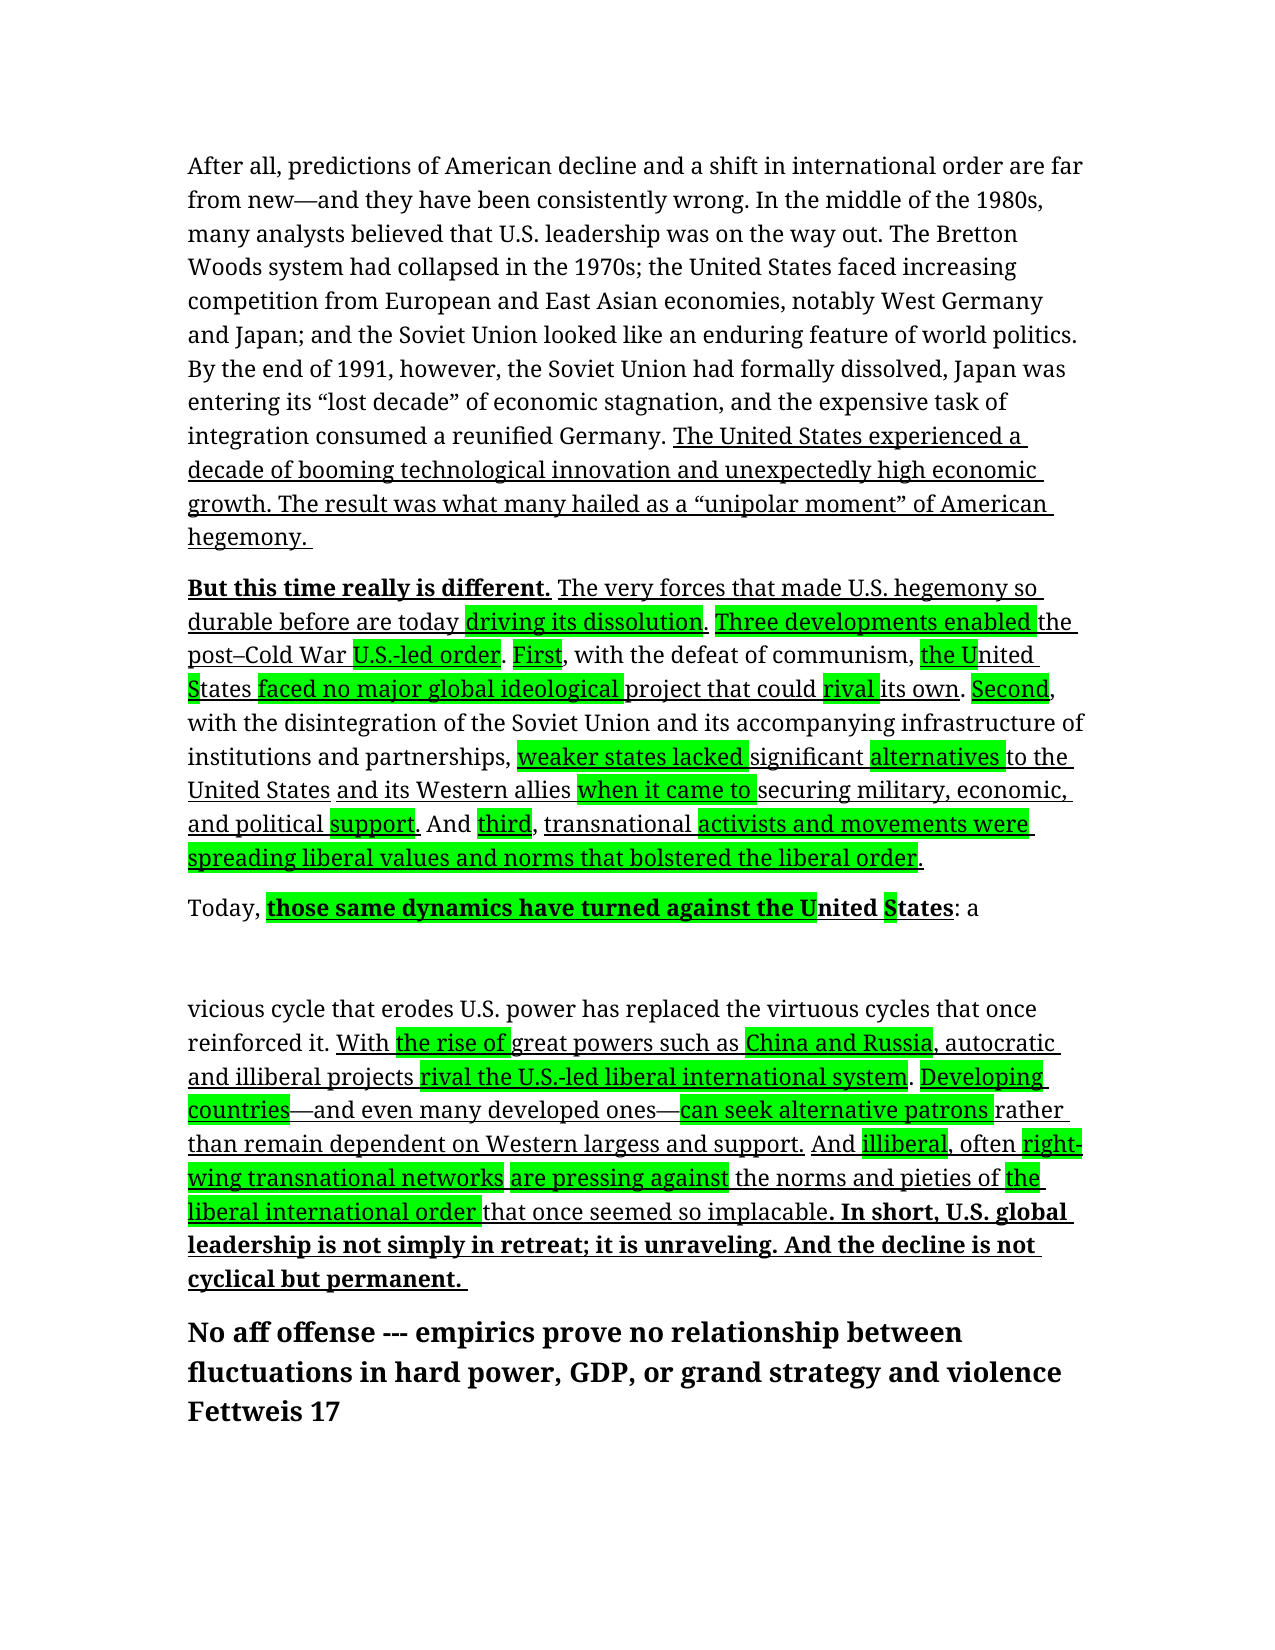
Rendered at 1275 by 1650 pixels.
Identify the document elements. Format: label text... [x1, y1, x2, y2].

text vicious cycle that erodes U.S. power has replaced the virtuous cycles that once reinforced it. With the rise of great powers such as China and Russia, autocratic and illiberal projects rival the U.S.-led liberal international system. Developing countries—and even many developed ones—can seek alternative patrons rather than remain dependent on Western largess and support. And illiberal, often right-wing transnational networks are pressing against the norms and pieties of the liberal international order that once seemed so implacable. In short, U.S. global leadership is not simply in retreat; it is unraveling. And the decline is not cyclical but permanent. [187, 993, 1087, 1294]
text After all, predictions of American decline and a shift in international order are far from new—and they have been consistently wrong. In the middle of the 1980s, many analysts believed that U.S. leadership was on the way out. The Bretton Woods system had collapsed in the 1970s; the United States faced increasing competition from European and East Asian economies, notably West Germany and Japan; and the Soviet Union looked like an enduring feature of world politics. By the end of 1991, however, the Soviet Union had formally dissolved, Japan was entering its “lost decade” of economic stagnation, and the expensive task of integration consumed a reunified Germany. The United States experienced a decade of booming technological innovation and unexpectedly high economic growth. The result was what many hailed as a “unipolar moment” of American hegemony. [187, 150, 1087, 552]
subtitle No aff offense --- empirics prove no relationship between fluctuations in hard power, GDP, or grand strategy and violence [187, 1313, 1087, 1390]
text Today, those same dynamics have turned against the United States: a [897, 892, 1087, 923]
text But this time really is different. The very forces that made U.S. hegemony so durable before are today driving its dissolution. Three developments enabled the post–Cold War U.S.-led order. First, with the defeat of communism, the United States faced no major global ideological project that could rival its own. Second, with the disintegration of the Soviet Union and its accompanying infrastructure of institutions and partnerships, weaker states lacked significant alternatives to the United States and its Western allies when it came to securing military, economic, and political support. And third, transnational activists and movements were spreading liberal values and norms that bolstered the liberal order. [187, 572, 1087, 873]
text Fettweis 17 [187, 1393, 1087, 1430]
